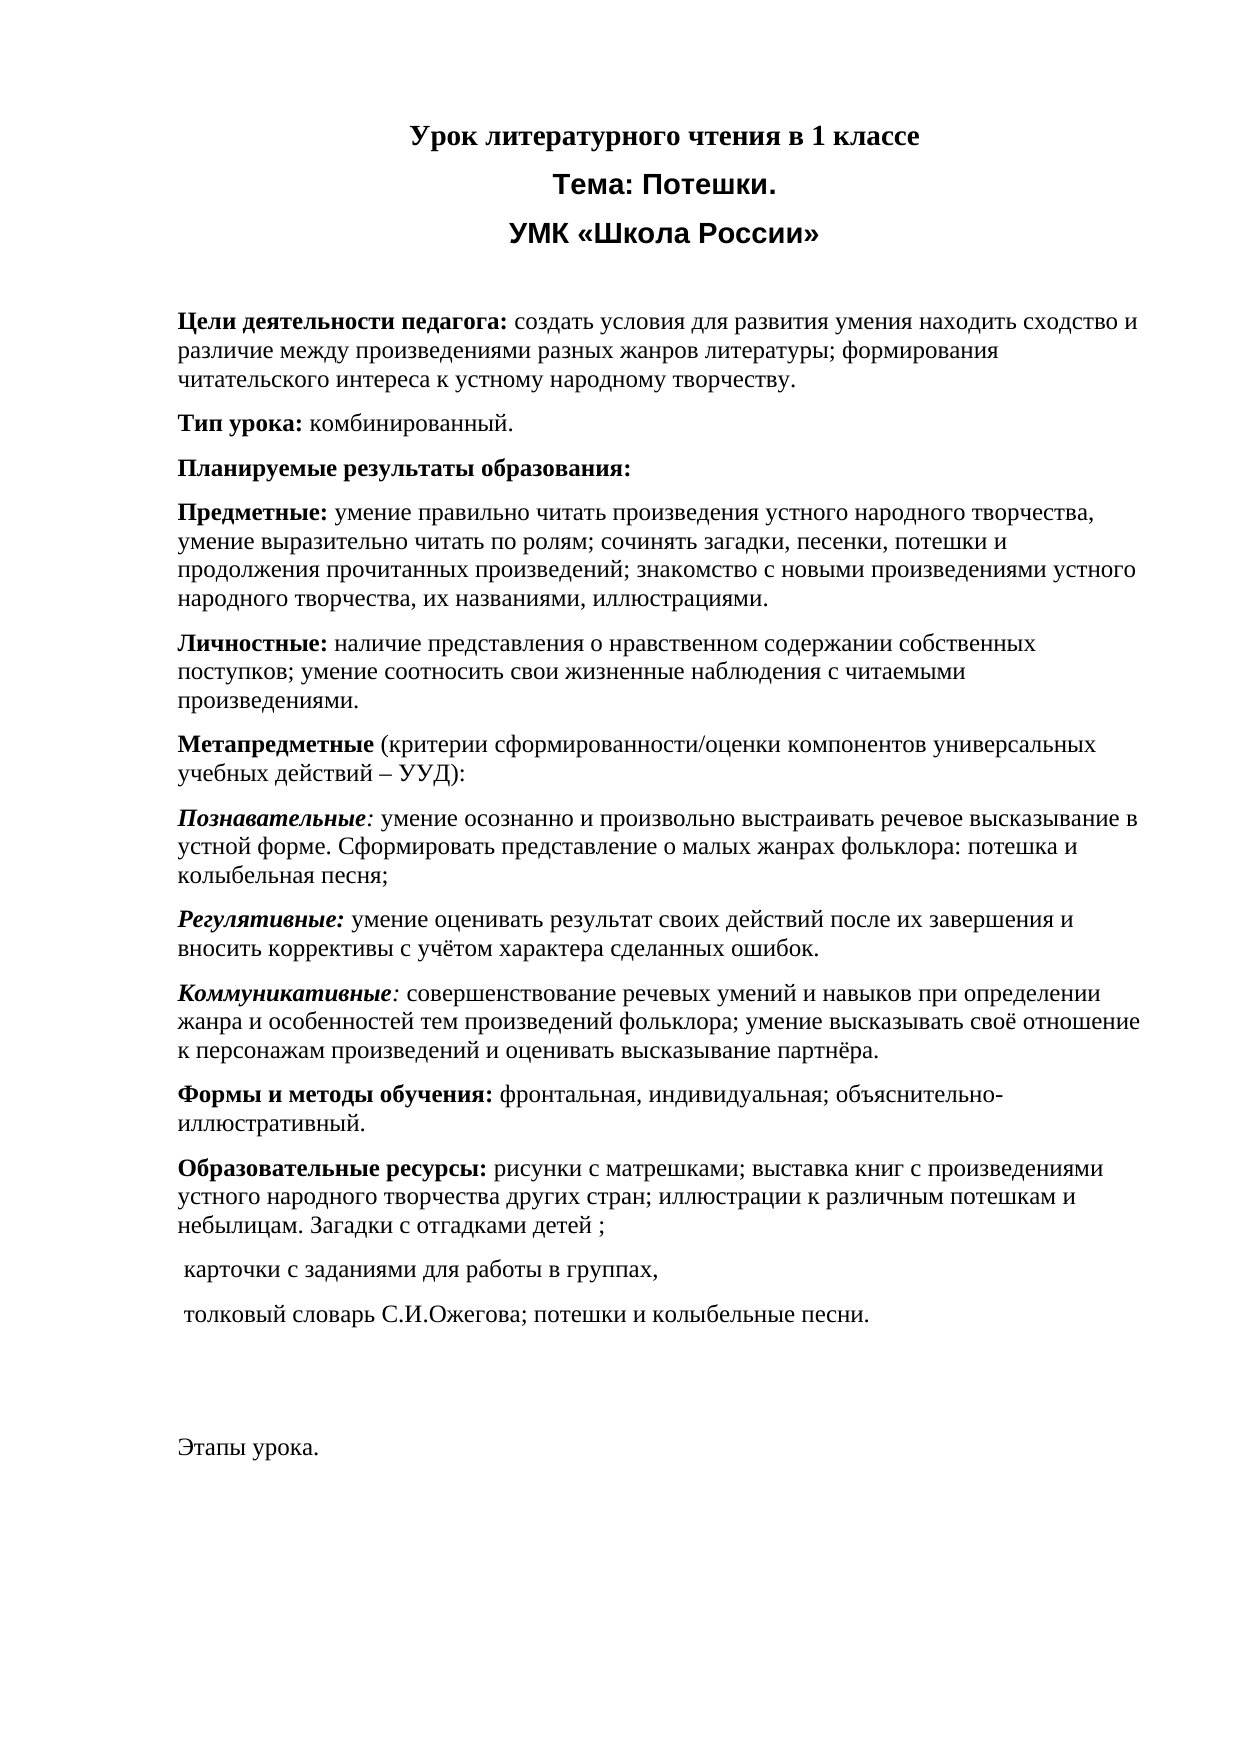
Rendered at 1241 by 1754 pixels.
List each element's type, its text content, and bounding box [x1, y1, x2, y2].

text Тип урока: комбинированный. [177, 408, 1152, 437]
text Личностные: наличие представления о нравственном содержании собственных поступков; умение соотносить свои жизненные наблюдения с читаемыми произведениями. [177, 628, 1152, 714]
text Метапредметные (критерии сформированности/оценки компонентов универсальных учебных действий – УУД): [177, 729, 1152, 787]
text Формы и методы обучения: фронтальная, индивидуальная; объяснительно-иллюстративный. [177, 1079, 1152, 1137]
text Предметные: умение правильно читать произведения устного народного творчества, умение выразительно читать по ролям; сочинять загадки, песенки, потешки и продолжения прочитанных произведений; знакомство с новыми произведениями устного народного творчества, их названиями, иллюстрациями. [177, 497, 1152, 612]
text Цели деятельности педагога: создать условия для развития умения находить сходство и различие между произведениями разных жанров литературы; формирования читательского интереса к устному народному творчеству. [177, 306, 1152, 393]
text Этапы урока. [177, 1432, 1152, 1461]
text Познавательные: умение осознанно и произвольно выстраивать речевое высказывание в устной форме. Сформировать представление о малых жанрах фольклора: потешка и колыбельная песня; [177, 803, 1152, 889]
text Урок литературного чтения в 1 классе [177, 118, 1152, 152]
text Коммуникативные: совершенствование речевых умений и навыков при определении жанра и особенностей тем произведений фольклора; умение высказывать своё отношение к персонажам произведений и оценивать высказывание партнёра. [177, 978, 1152, 1064]
text УМК «Школа России» [177, 216, 1152, 250]
text карточки с заданиями для работы в группах, [177, 1254, 1152, 1283]
text Тема: Потешки. [177, 167, 1152, 201]
text Регулятивные: умение оценивать результат своих действий после их завершения и вносить коррективы с учётом характера сделанных ошибок. [177, 904, 1152, 962]
text Образовательные ресурсы: рисунки с матрешками; выставка книг с произведениями устного народного творчества других стран; иллюстрации к различным потешкам и небылицам. Загадки с отгадками детей ; [177, 1153, 1152, 1239]
text Планируемые результаты образования: [177, 453, 1152, 481]
text толковый словарь С.И.Ожегова; потешки и колыбельные песни. [177, 1299, 1152, 1328]
